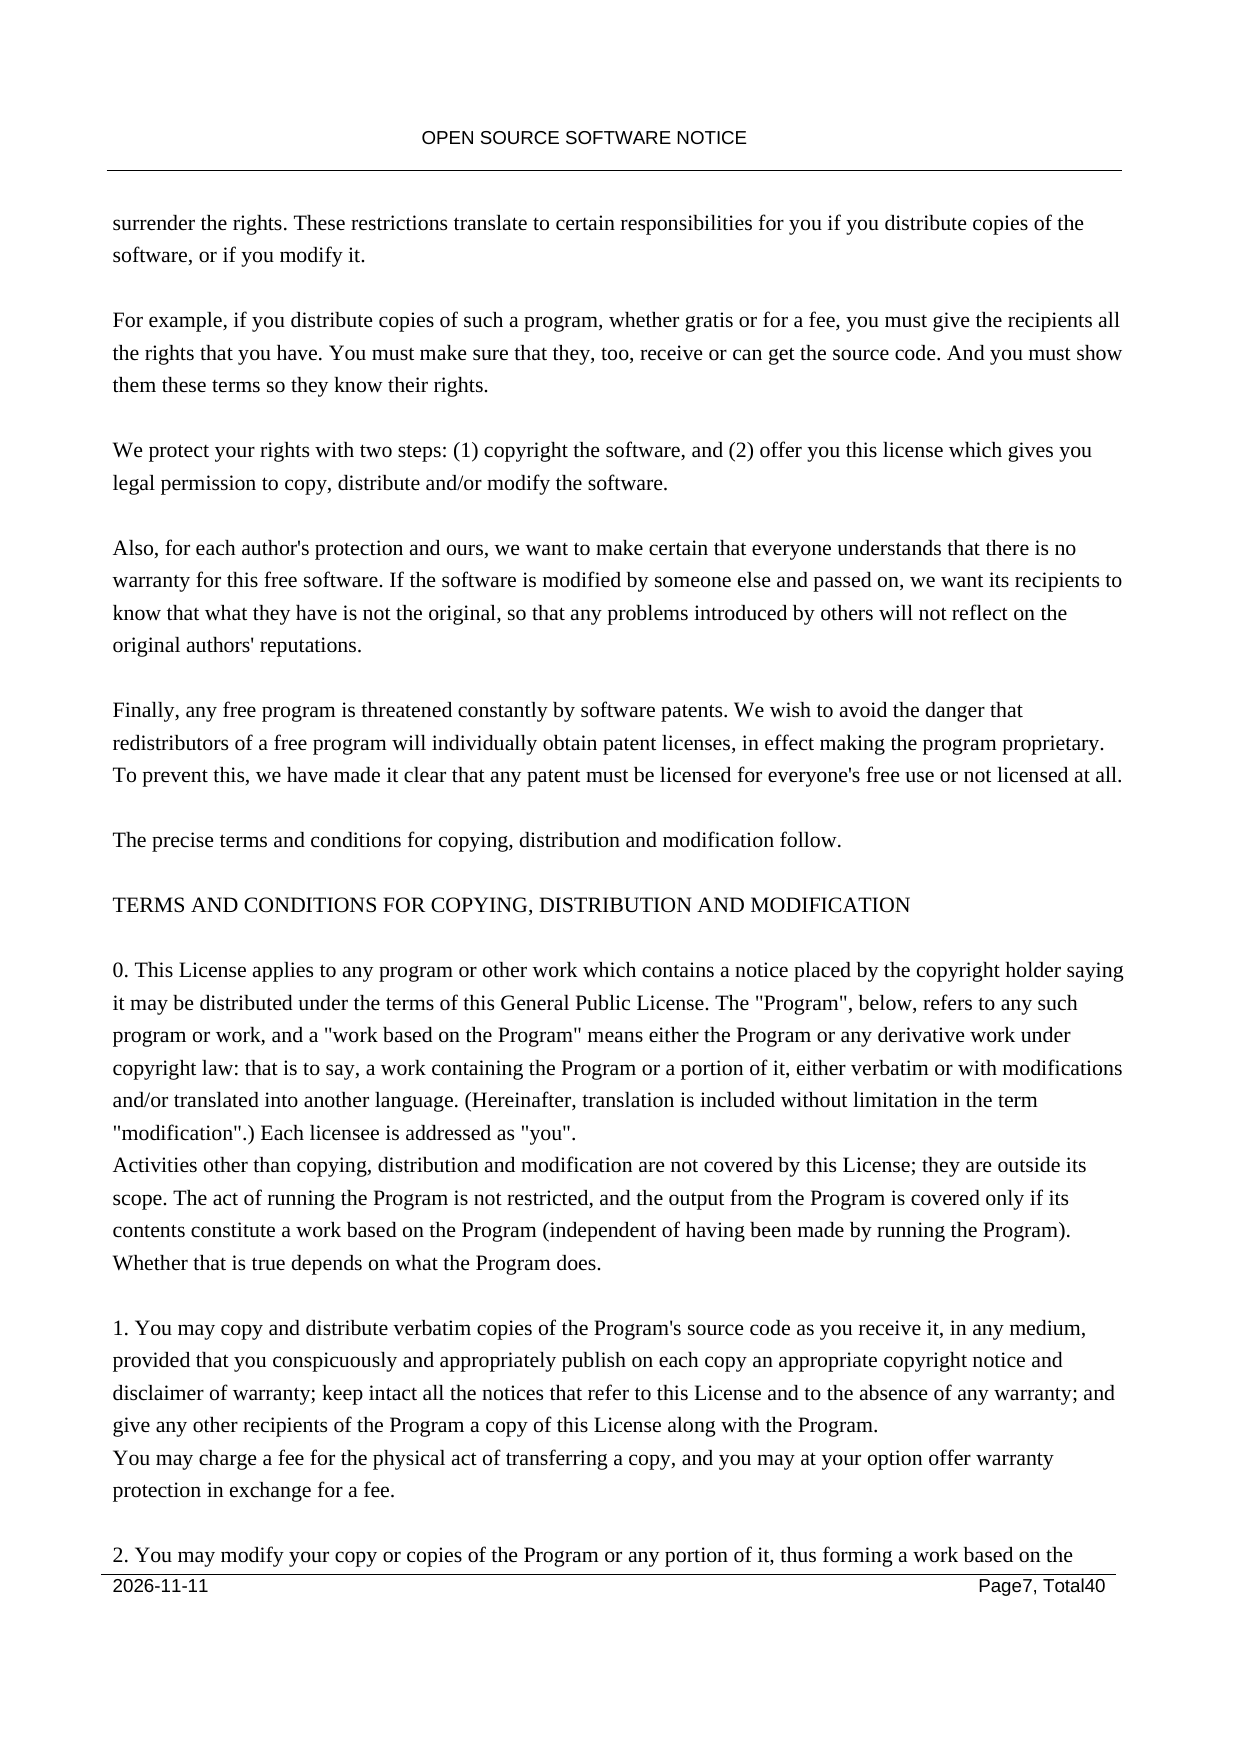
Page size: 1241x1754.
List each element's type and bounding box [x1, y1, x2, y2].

text [112, 206, 1128, 1571]
